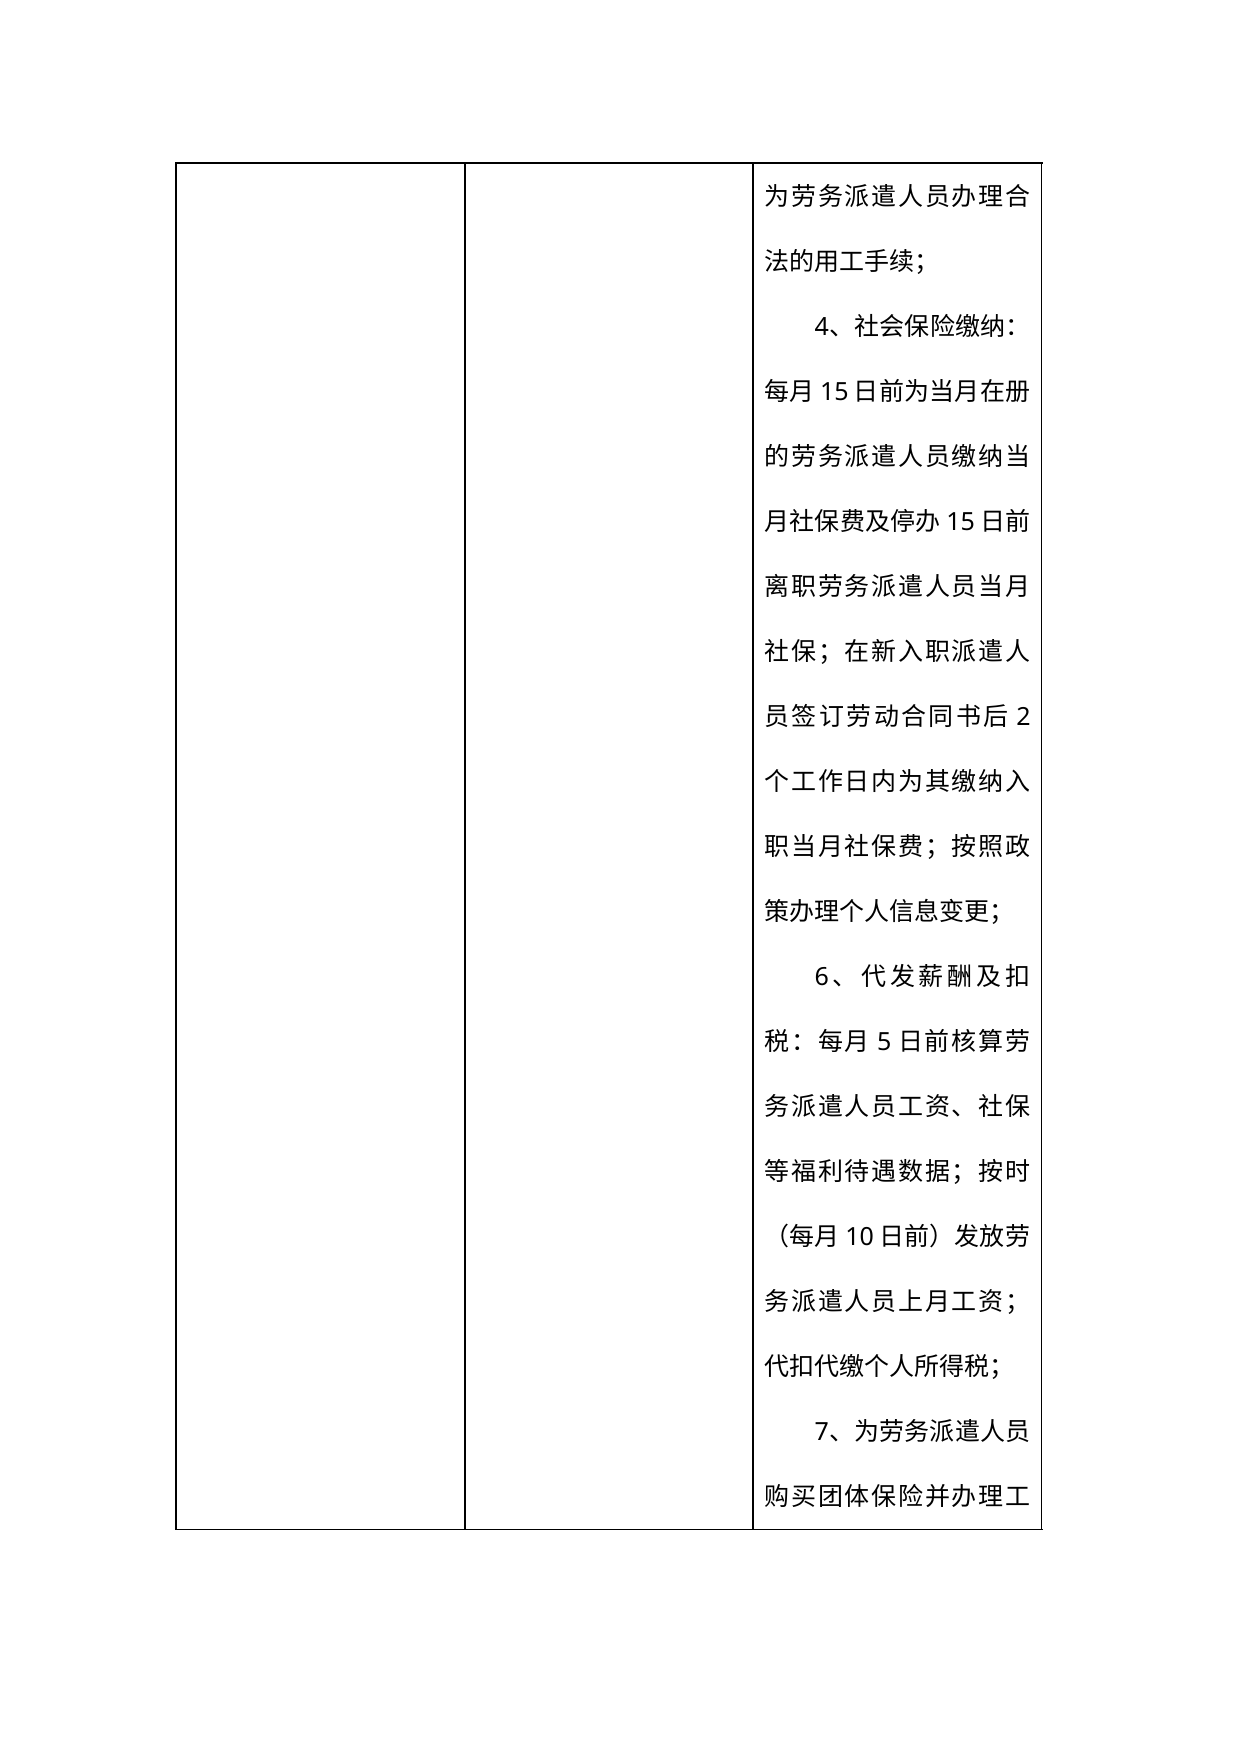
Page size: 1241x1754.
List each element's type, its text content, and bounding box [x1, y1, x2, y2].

table_cell 2 [177, 164, 464, 1528]
table_cell ★ [466, 164, 752, 1528]
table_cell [754, 164, 1041, 1528]
